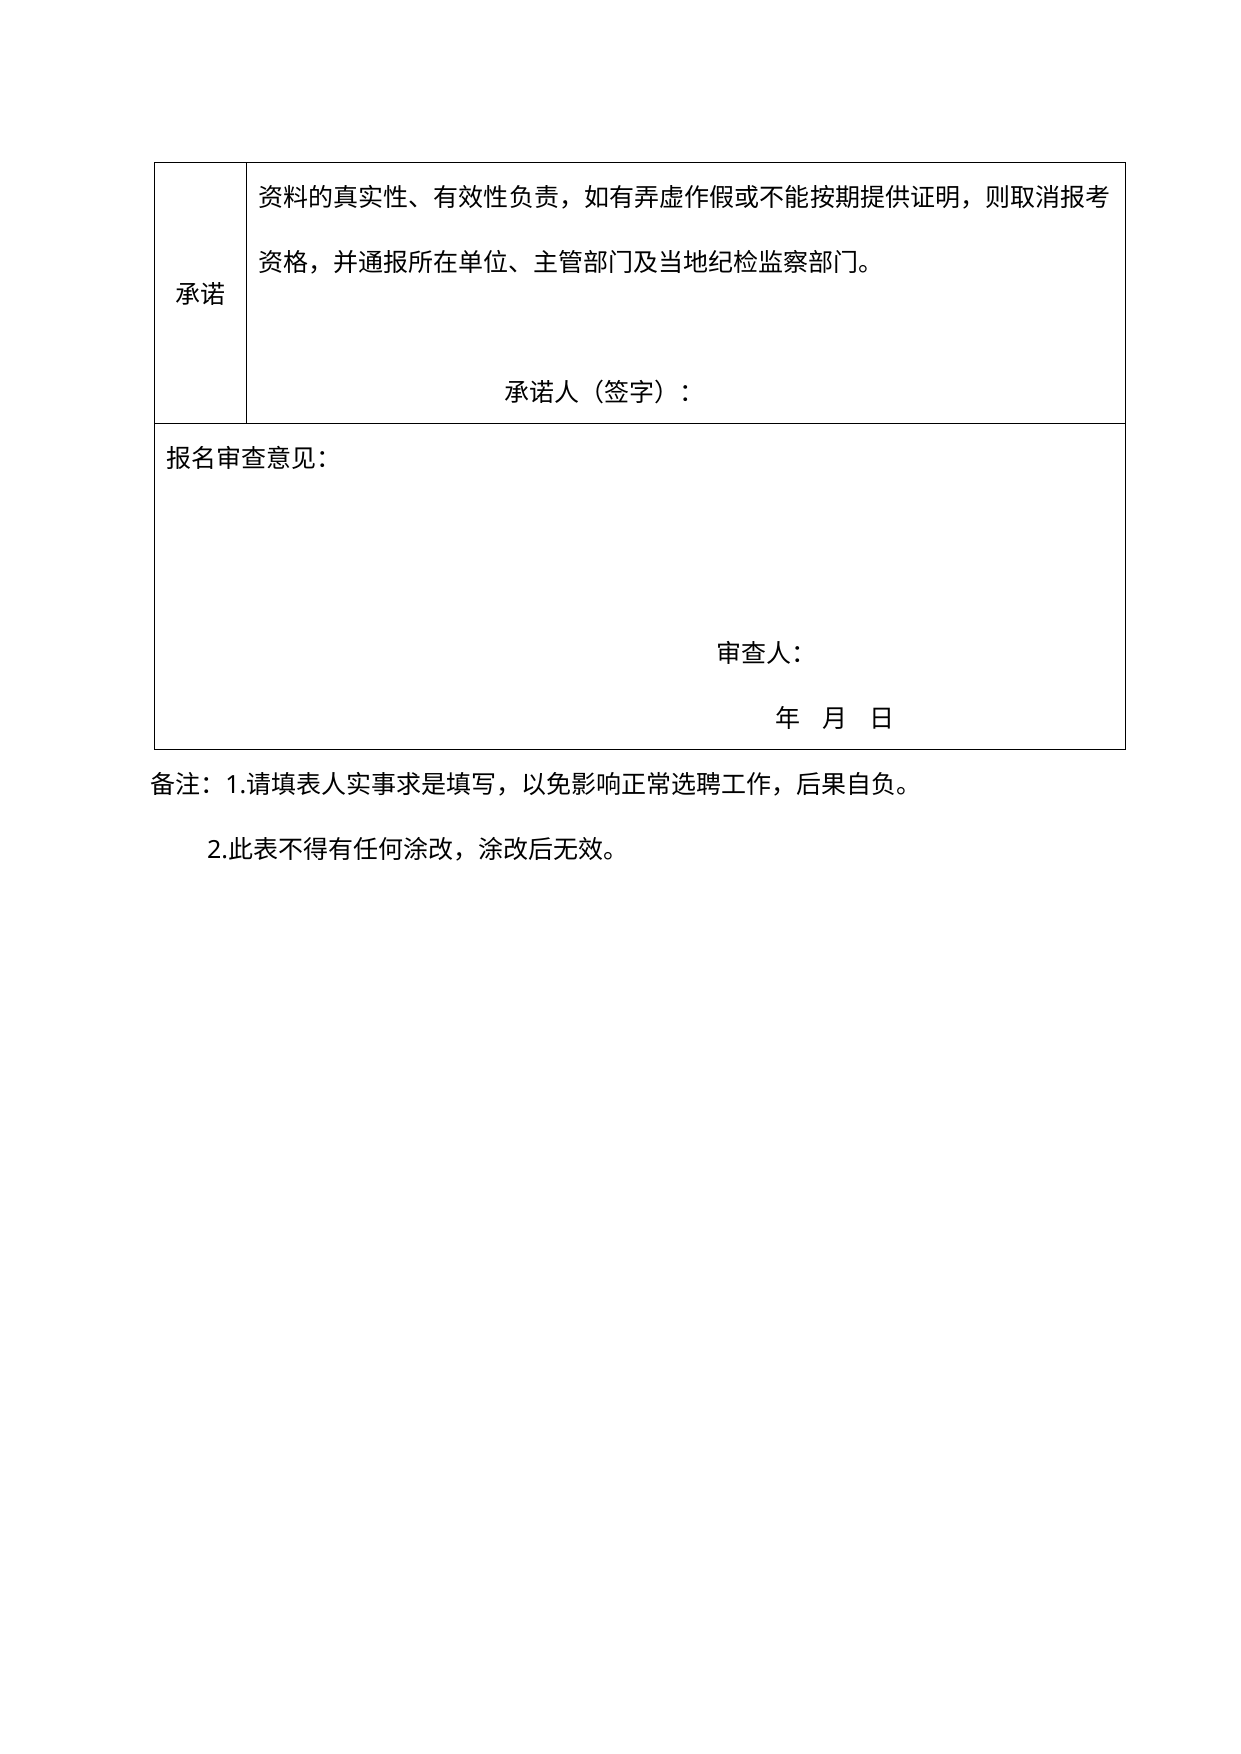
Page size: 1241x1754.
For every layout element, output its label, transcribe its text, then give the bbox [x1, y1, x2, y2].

text 2.此表不得有任何涂改，涂改后无效。 [187, 815, 1053, 880]
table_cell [247, 163, 1125, 423]
table_cell 报名审查意见： 审查人： 年 月 日 [155, 424, 1125, 749]
text 备注：1.请填表人实事求是填写，以免影响正常选聘工作，后果自负。 [150, 750, 1053, 815]
table_cell 诚信承诺 [155, 163, 246, 423]
